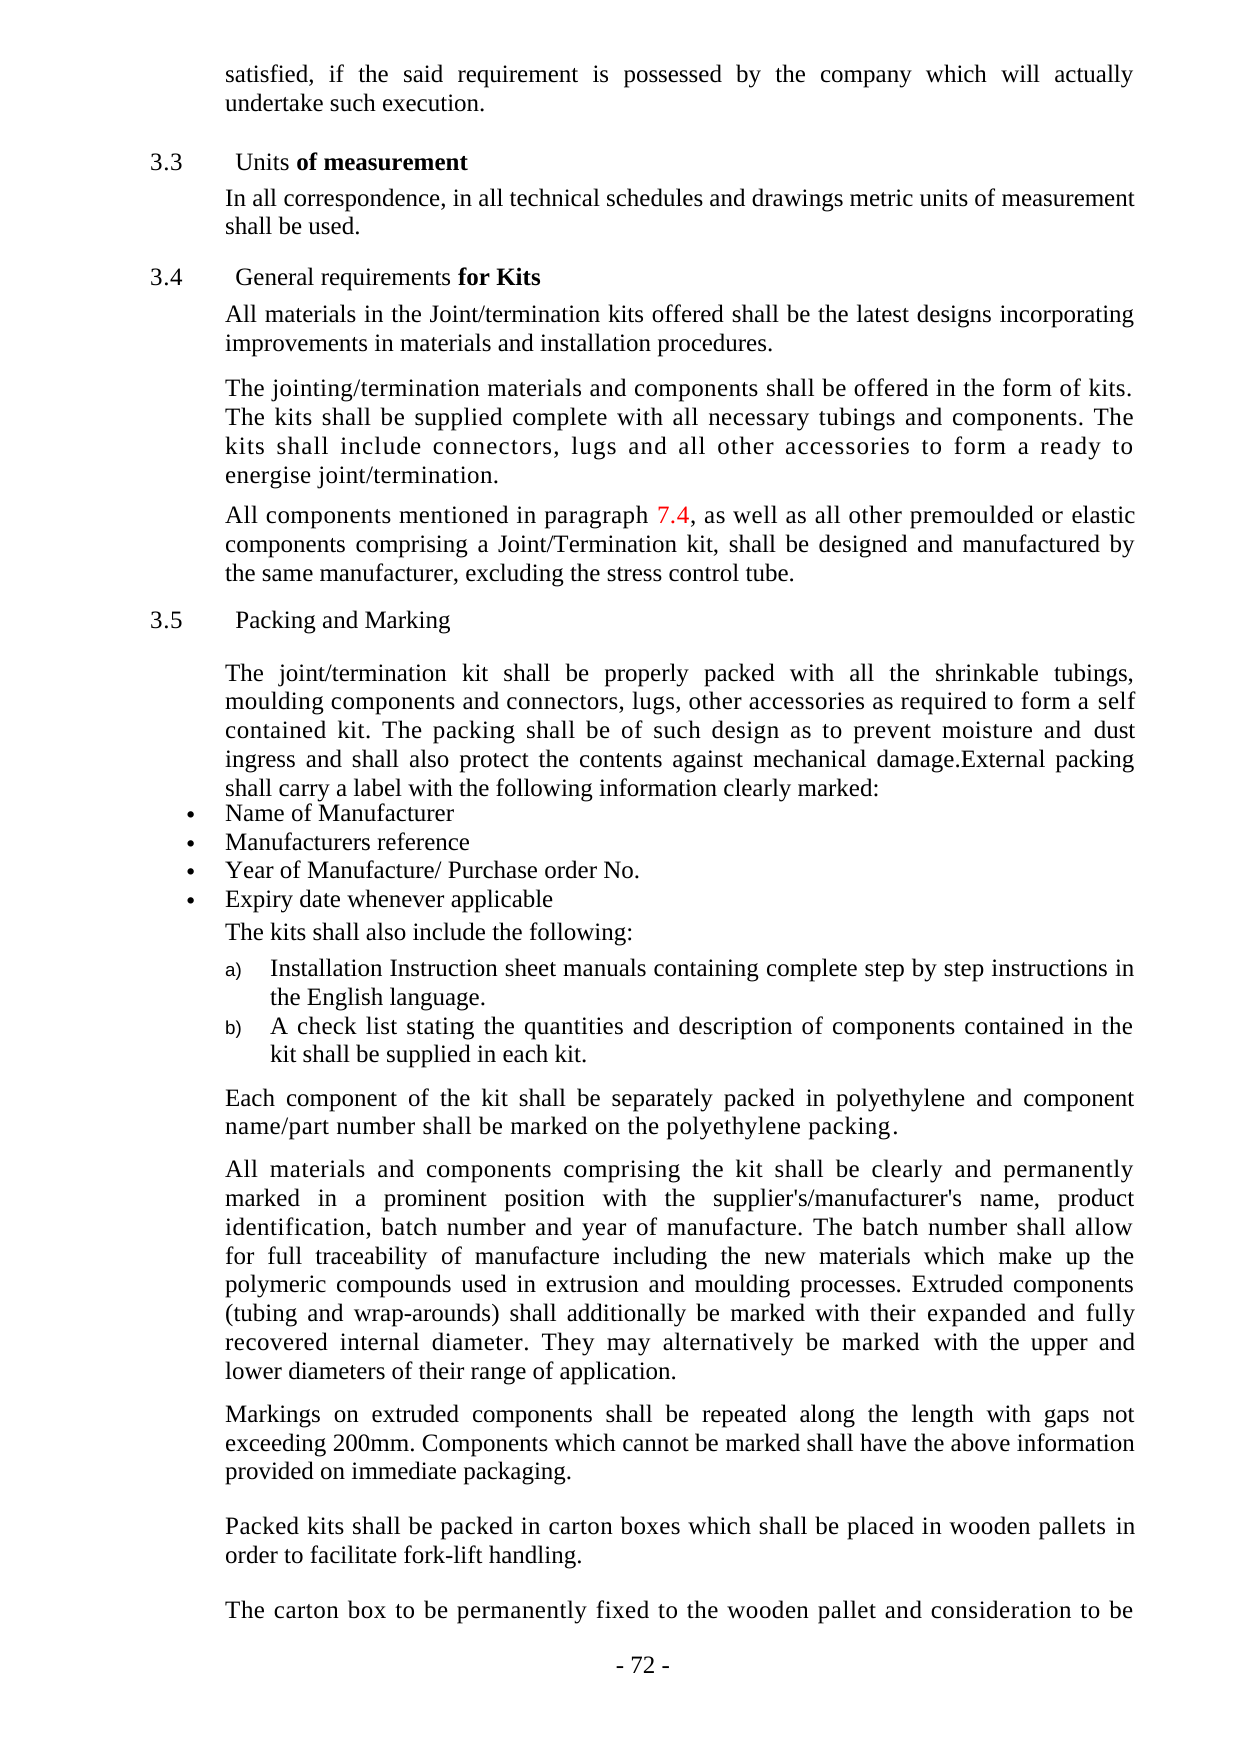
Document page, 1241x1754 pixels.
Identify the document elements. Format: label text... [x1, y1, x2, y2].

text All materials and components comprising the kit shall be clearly and permanently marked in a prominent position with the supplier's/manufacturer's name, product identification, batch number and year of manufacture. The batch number shall allow for full traceability of manufacture including the new materials which make up the polymeric compounds used in extrusion and moulding processes. Extruded components (tubing and wrap-arounds) shall additionally be marked with their expanded and fully recovered internal diameter. They may alternatively be marked with the upper and lower diameters of their range of application. [225, 1154, 1135, 1384]
text Packed kits shall be packed in carton boxes which shall be placed in wooden pallets in order to facilitate fork-lift handling. [225, 1511, 1135, 1569]
text All components mentioned in paragraph 7.4, as well as all other premoulded or elastic components comprising a Joint/Termination kit, shall be designed and manufactured by the same manufacturer, excluding the stress control tube. [225, 501, 1135, 587]
text All materials in the Joint/termination kits offered shall be the latest designs incorporating improvements in materials and installation procedures. [225, 299, 1135, 357]
list Name of Manufacturer [187, 801, 1135, 827]
text The joint/termination kit shall be properly packed with all the shrinkable tubings, moulding components and connectors, lugs, other accessories as required to form a self contained kit. The packing shall be of such design as to prevent moisture and dust ingress and shall also protect the contents against mechanical damage.External packing shall carry a label with the following information clearly marked: [225, 658, 1135, 801]
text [225, 59, 1135, 117]
text 3.5 Packing and Marking [150, 605, 1135, 634]
list A check list stating the quantities and description of components contained in the kit shall be supplied in each kit. [225, 1011, 1135, 1068]
list Year of Manufacture/ Purchase order No. [187, 855, 1135, 884]
text The jointing/termination materials and components shall be offered in the form of kits. The kits shall be supplied complete with all necessary tubings and components. The kits shall include connectors, lugs and all other accessories to form a ready to energise joint/termination. [225, 373, 1135, 488]
text Each component of the kit shall be separately packed in polyethylene and component name/part number shall be marked on the polyethylene packing. [225, 1083, 1135, 1140]
list Manufacturers reference [187, 827, 1135, 855]
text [225, 1595, 1135, 1624]
list Expiry date whenever applicable [187, 884, 1135, 913]
text 3.3 Units of measurement [150, 147, 1135, 175]
text 3.4 General requirements for Kits [150, 262, 1135, 290]
list Installation Instruction sheet manuals containing complete step by step instructions in the English language. [225, 953, 1135, 1011]
text Markings on extruded components shall be repeated along the length with gaps not exceeding 200mm. Components which cannot be marked shall have the above information provided on immediate packaging. [225, 1399, 1135, 1485]
text The kits shall also include the following: [225, 917, 1135, 945]
text In all correspondence, in all technical schedules and drawings metric units of measurement shall be used. [225, 183, 1135, 240]
